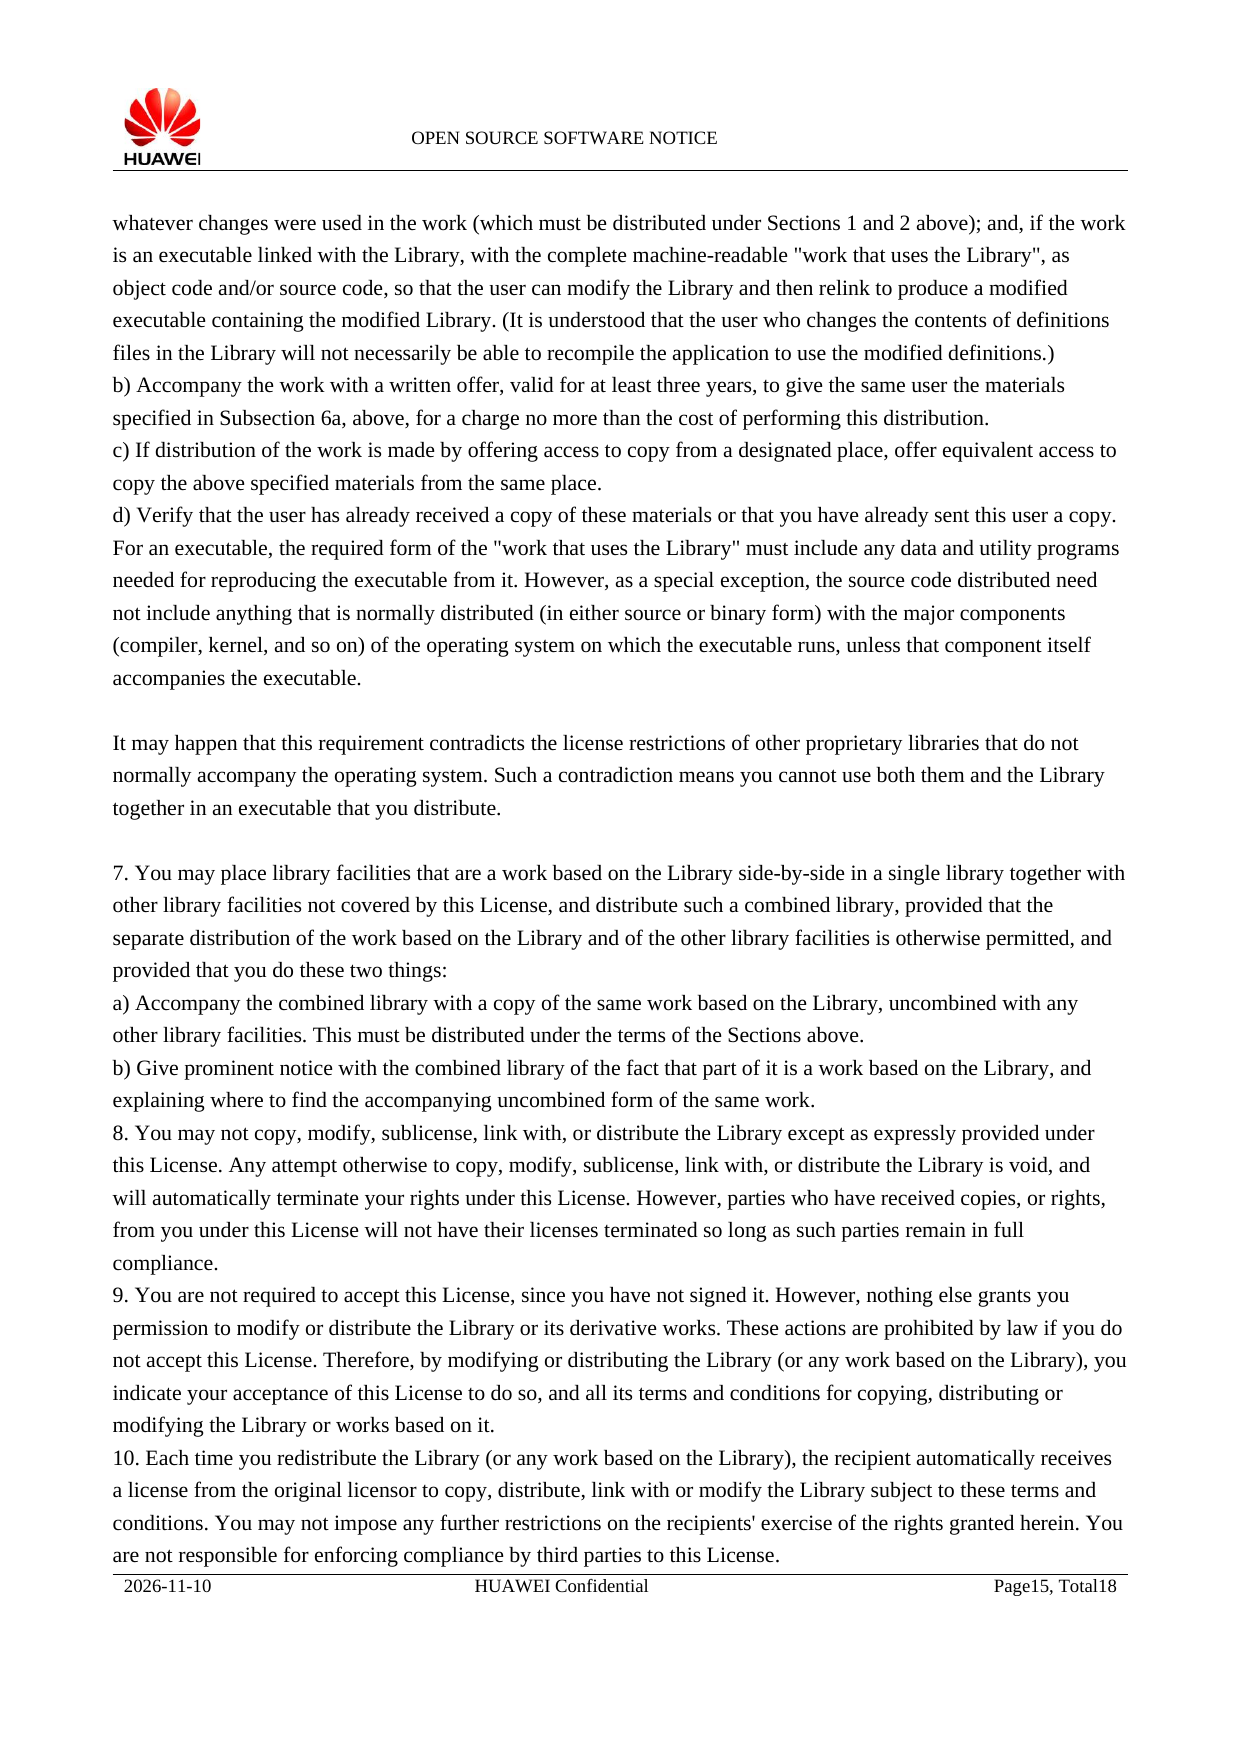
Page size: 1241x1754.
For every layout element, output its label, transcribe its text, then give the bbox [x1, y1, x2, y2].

picture [124, 88, 201, 165]
